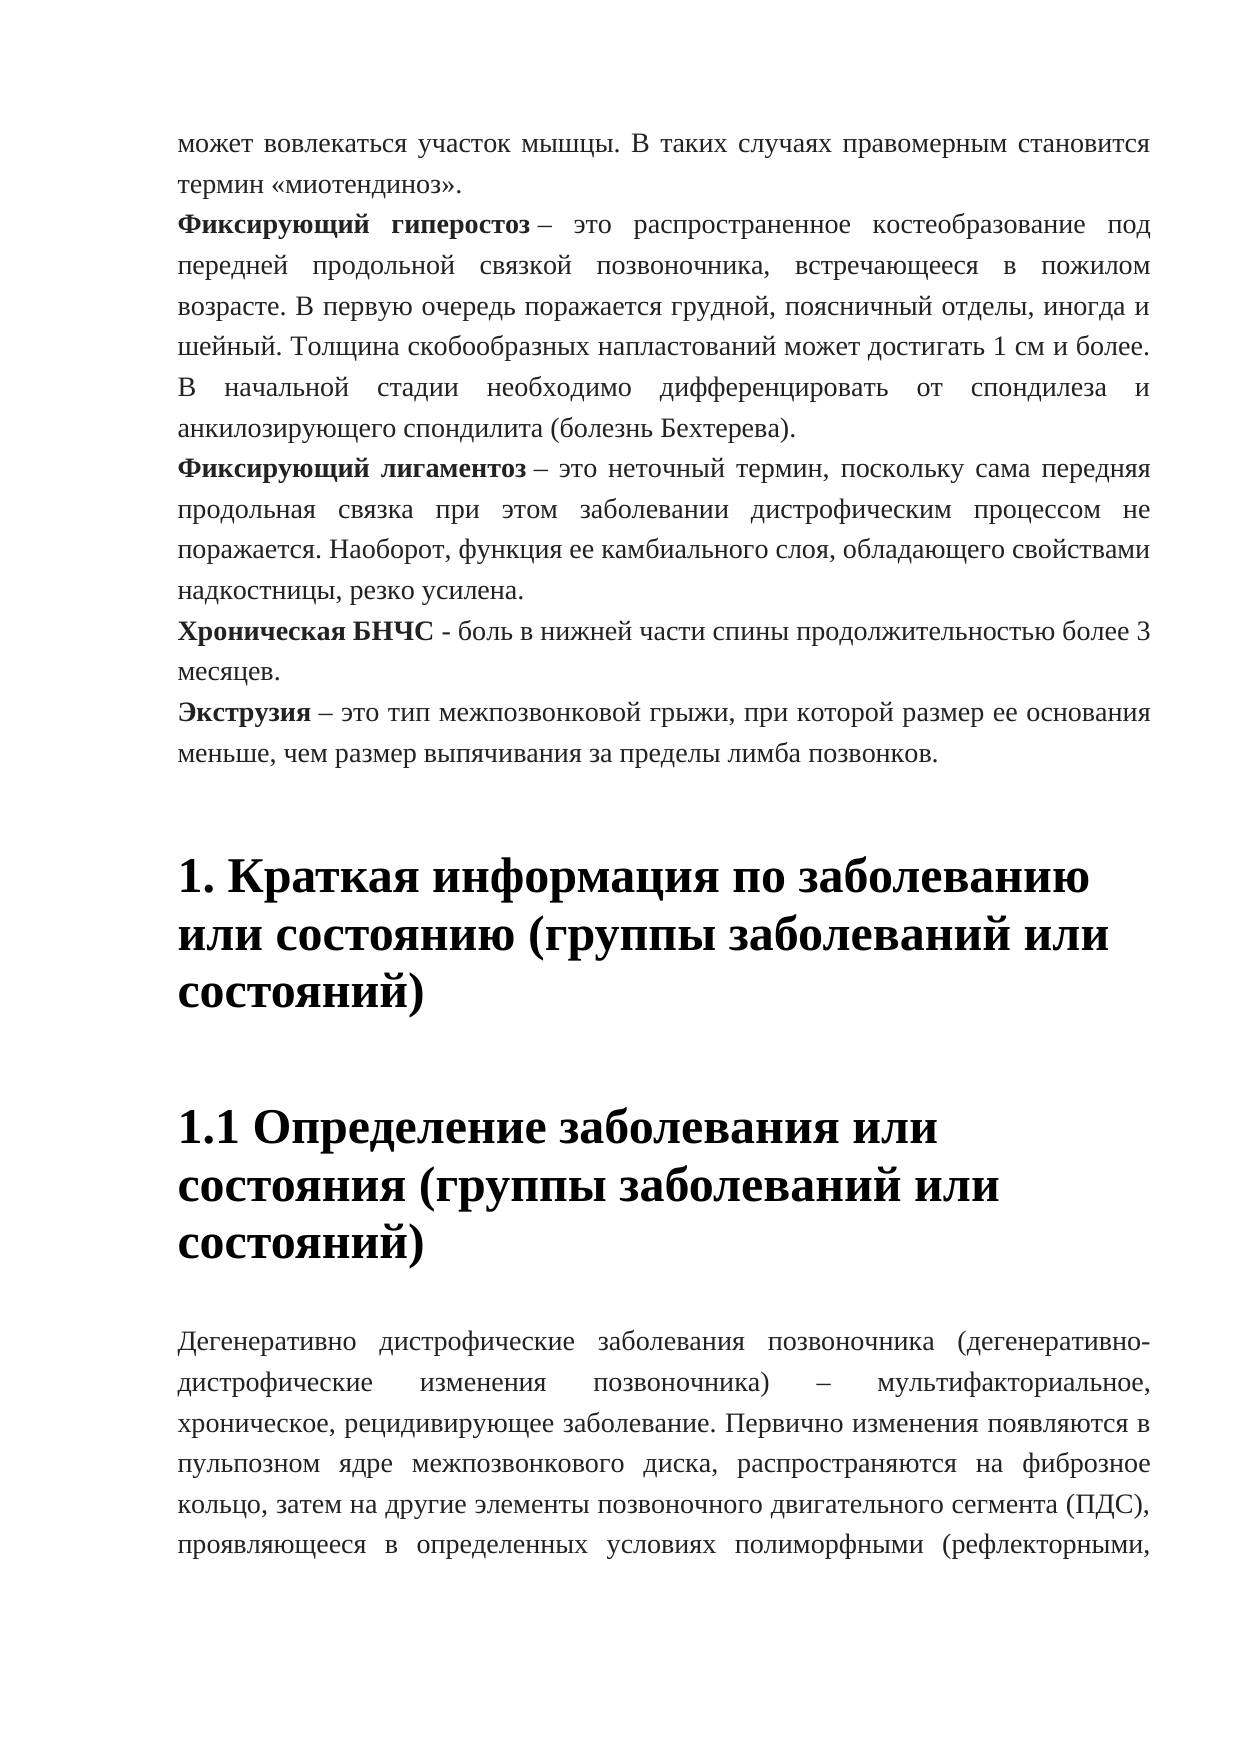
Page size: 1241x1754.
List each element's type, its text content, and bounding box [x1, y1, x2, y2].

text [177, 118, 1152, 199]
text Хроническая БНЧС - боль в нижней части спины продолжительностью более 3 месяцев. [177, 606, 1152, 687]
text 1. Краткая информация по заболеванию или состоянию (группы заболеваний или состояний) [177, 846, 1152, 1019]
text Экструзия – это тип межпозвонковой грыжи, при которой размер ее основания меньше, чем размер выпячивания за пределы лимба позвонков. [177, 687, 1152, 768]
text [177, 1316, 1152, 1560]
text 1.1 Определение заболевания или состояния (группы заболеваний или состояний) [177, 1097, 1152, 1269]
text Фиксирующий гиперостоз – это распространенное костеобразование под передней продольной связкой позвоночника, встречающееся в пожилом возрасте. В первую очередь поражается грудной, поясничный отделы, иногда и шейный. Толщина скобообразных напластований может достигать 1 см и более. В начальной стадии необходимо дифференцировать от спондилеза и анкилозирующего спондилита (болезнь Бехтерева). [177, 199, 1152, 443]
text Фиксирующий лигаментоз – это неточный термин, поскольку сама передняя продольная связка при этом заболевании дистрофическим процессом не поражается. Наоборот, функция ее камбиального слоя, обладающего свойствами надкостницы, резко усилена. [177, 443, 1152, 606]
